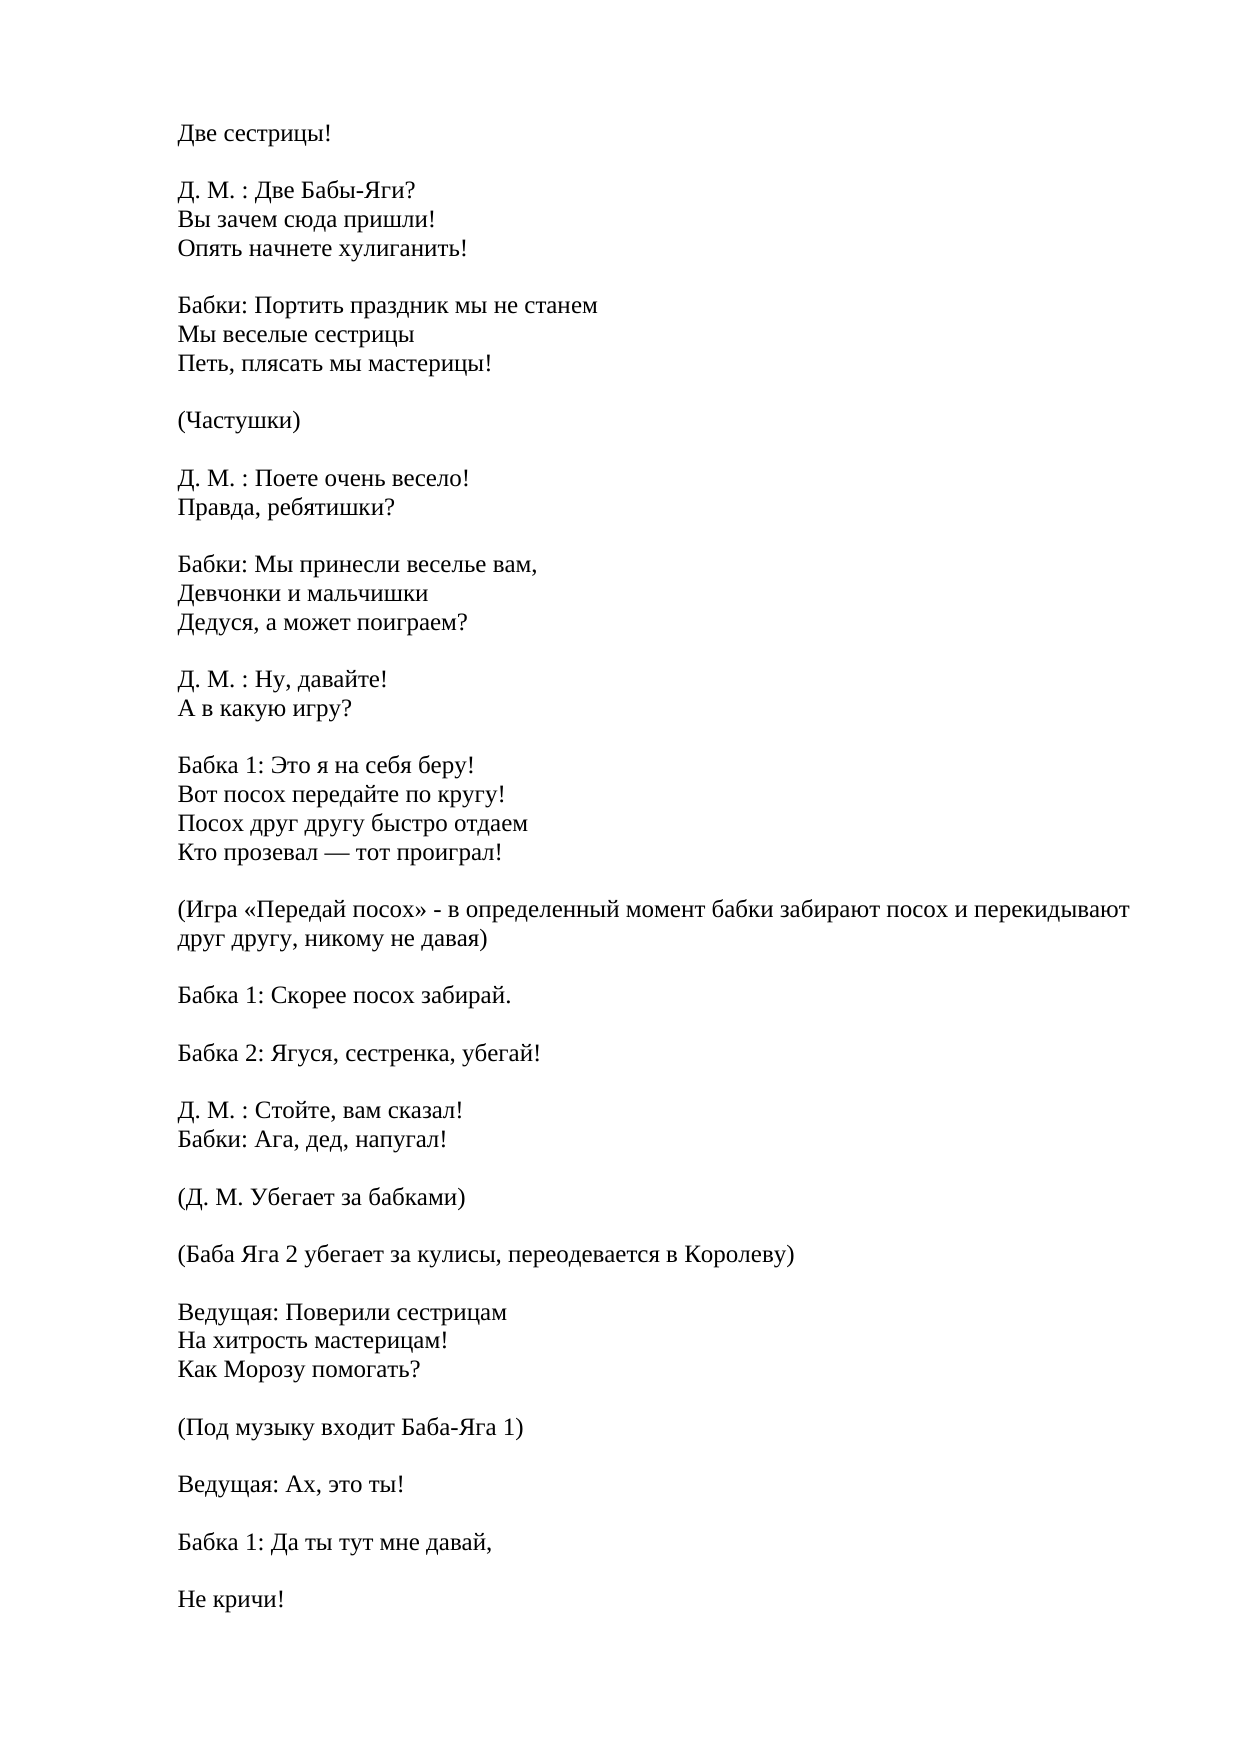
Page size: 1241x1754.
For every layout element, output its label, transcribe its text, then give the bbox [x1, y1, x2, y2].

text (Игра «Передай посох» - в определенный момент бабки забирают посох и перекидывают друг другу, никому не давая) [177, 894, 1152, 952]
text Мы веселые сестрицы [177, 319, 1152, 348]
text Д. М. : Ну, давайте! [177, 664, 1152, 693]
text Девчонки и мальчишки [177, 578, 1152, 607]
text Ведущая: Поверили сестрицам [177, 1297, 1152, 1326]
text Ведущая: Ах, это ты! [177, 1469, 1152, 1498]
text (Частушки) [177, 406, 1152, 434]
text Дедуся, а может поиграем? [177, 607, 1152, 636]
text Две сестрицы! [177, 118, 1152, 147]
text Вот посох передайте по кругу! [177, 779, 1152, 808]
text (Баба Яга 2 убегает за кулисы, переодевается в Королеву) [177, 1239, 1152, 1268]
text (Под музыку входит Баба-Яга 1) [177, 1412, 1152, 1441]
text А в какую игру? [177, 693, 1152, 722]
text Бабки: Портить праздник мы не станем [177, 291, 1152, 319]
text Бабки: Мы принесли веселье вам, [177, 549, 1152, 578]
text Посох друг другу быстро отдаем [177, 808, 1152, 837]
text Кто прозевал — тот проиграл! [177, 837, 1152, 866]
text На хитрость мастерицам! [177, 1326, 1152, 1354]
text Д. М. : Стойте, вам сказал! [177, 1096, 1152, 1124]
text Д. М. : Две Бабы-Яги? [177, 176, 1152, 204]
text (Д. М. Убегает за бабками) [177, 1182, 1152, 1211]
text Д. М. : Поете очень весело! [177, 463, 1152, 492]
text Бабка 2: Ягуся, сестренка, убегай! [177, 1038, 1152, 1067]
text Бабка 1: Это я на себя беру! [177, 751, 1152, 779]
text Петь, плясать мы мастерицы! [177, 348, 1152, 377]
text Не кричи! [177, 1584, 1152, 1613]
text Бабки: Ага, дед, напугал! [177, 1124, 1152, 1153]
text Вы зачем сюда пришли! [177, 204, 1152, 233]
text Бабка 1: Да ты тут мне давай, [177, 1527, 1152, 1556]
text Бабка 1: Скорее посох забирай. [177, 981, 1152, 1009]
text Как Морозу помогать? [177, 1354, 1152, 1383]
text Опять начнете хулиганить! [177, 233, 1152, 262]
text Правда, ребятишки? [177, 492, 1152, 521]
